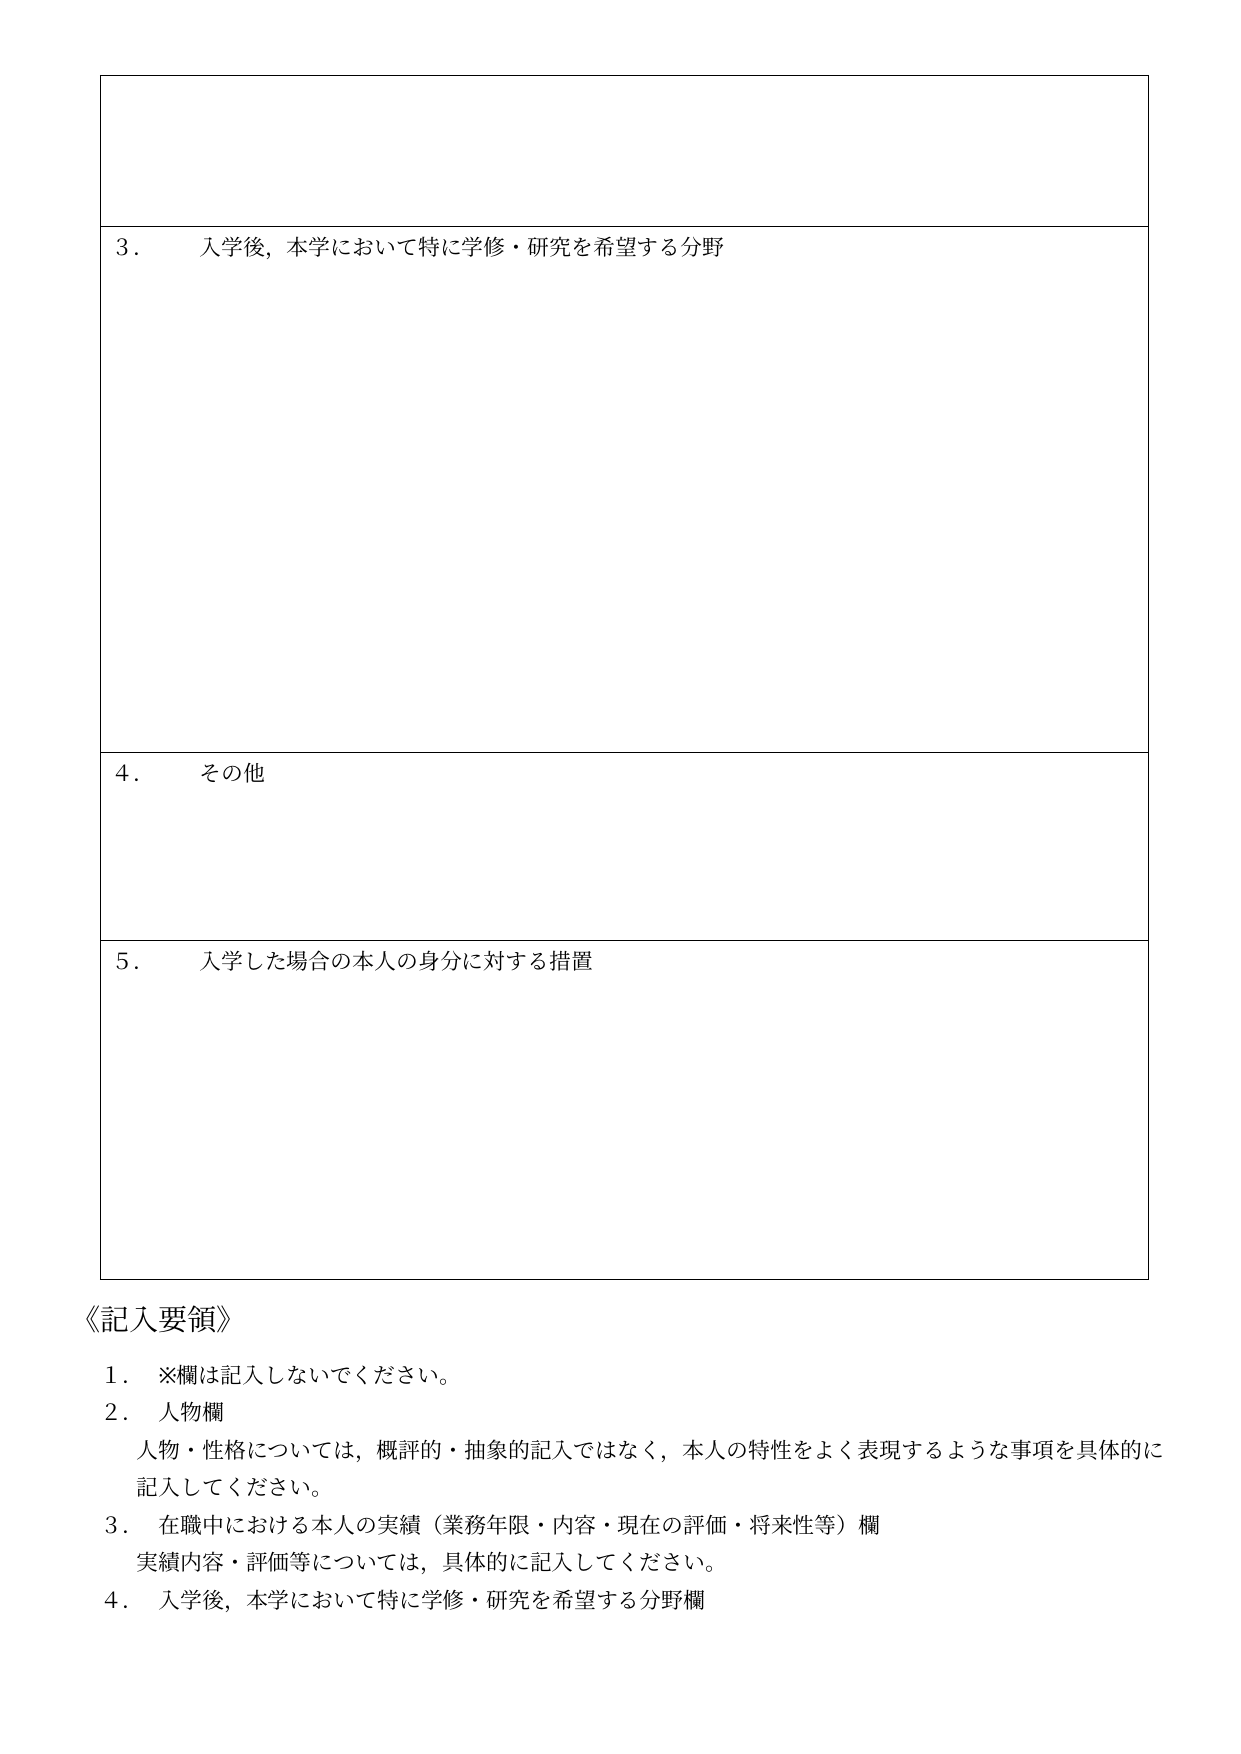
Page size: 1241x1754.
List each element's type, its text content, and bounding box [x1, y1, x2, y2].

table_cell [101, 76, 1148, 226]
list 人物欄 [100, 1392, 1181, 1430]
list 実績内容・評価等については，具体的に記入してください。 [114, 1542, 1181, 1580]
table_cell 入学した場合の本人の身分に対する措置 [101, 941, 1148, 1279]
list 記入してください。 [93, 1467, 1181, 1505]
table_cell 入学後，本学において特に学修・研究を希望する分野 [101, 227, 1148, 752]
list 在職中における本人の実績（業務年限・内容・現在の評価・将来性等）欄 [100, 1505, 1181, 1542]
list 人物・性格については，概評的・抽象的記入ではなく，本人の特性をよく表現するような事項を具体的に [93, 1430, 1181, 1467]
list 入学後，本学において特に学修・研究を希望する分野欄 [100, 1580, 1181, 1617]
table_cell その他 [101, 753, 1148, 940]
text 《記入要領》 [71, 1280, 1181, 1355]
list ※欄は記入しないでください。 [100, 1355, 1181, 1392]
